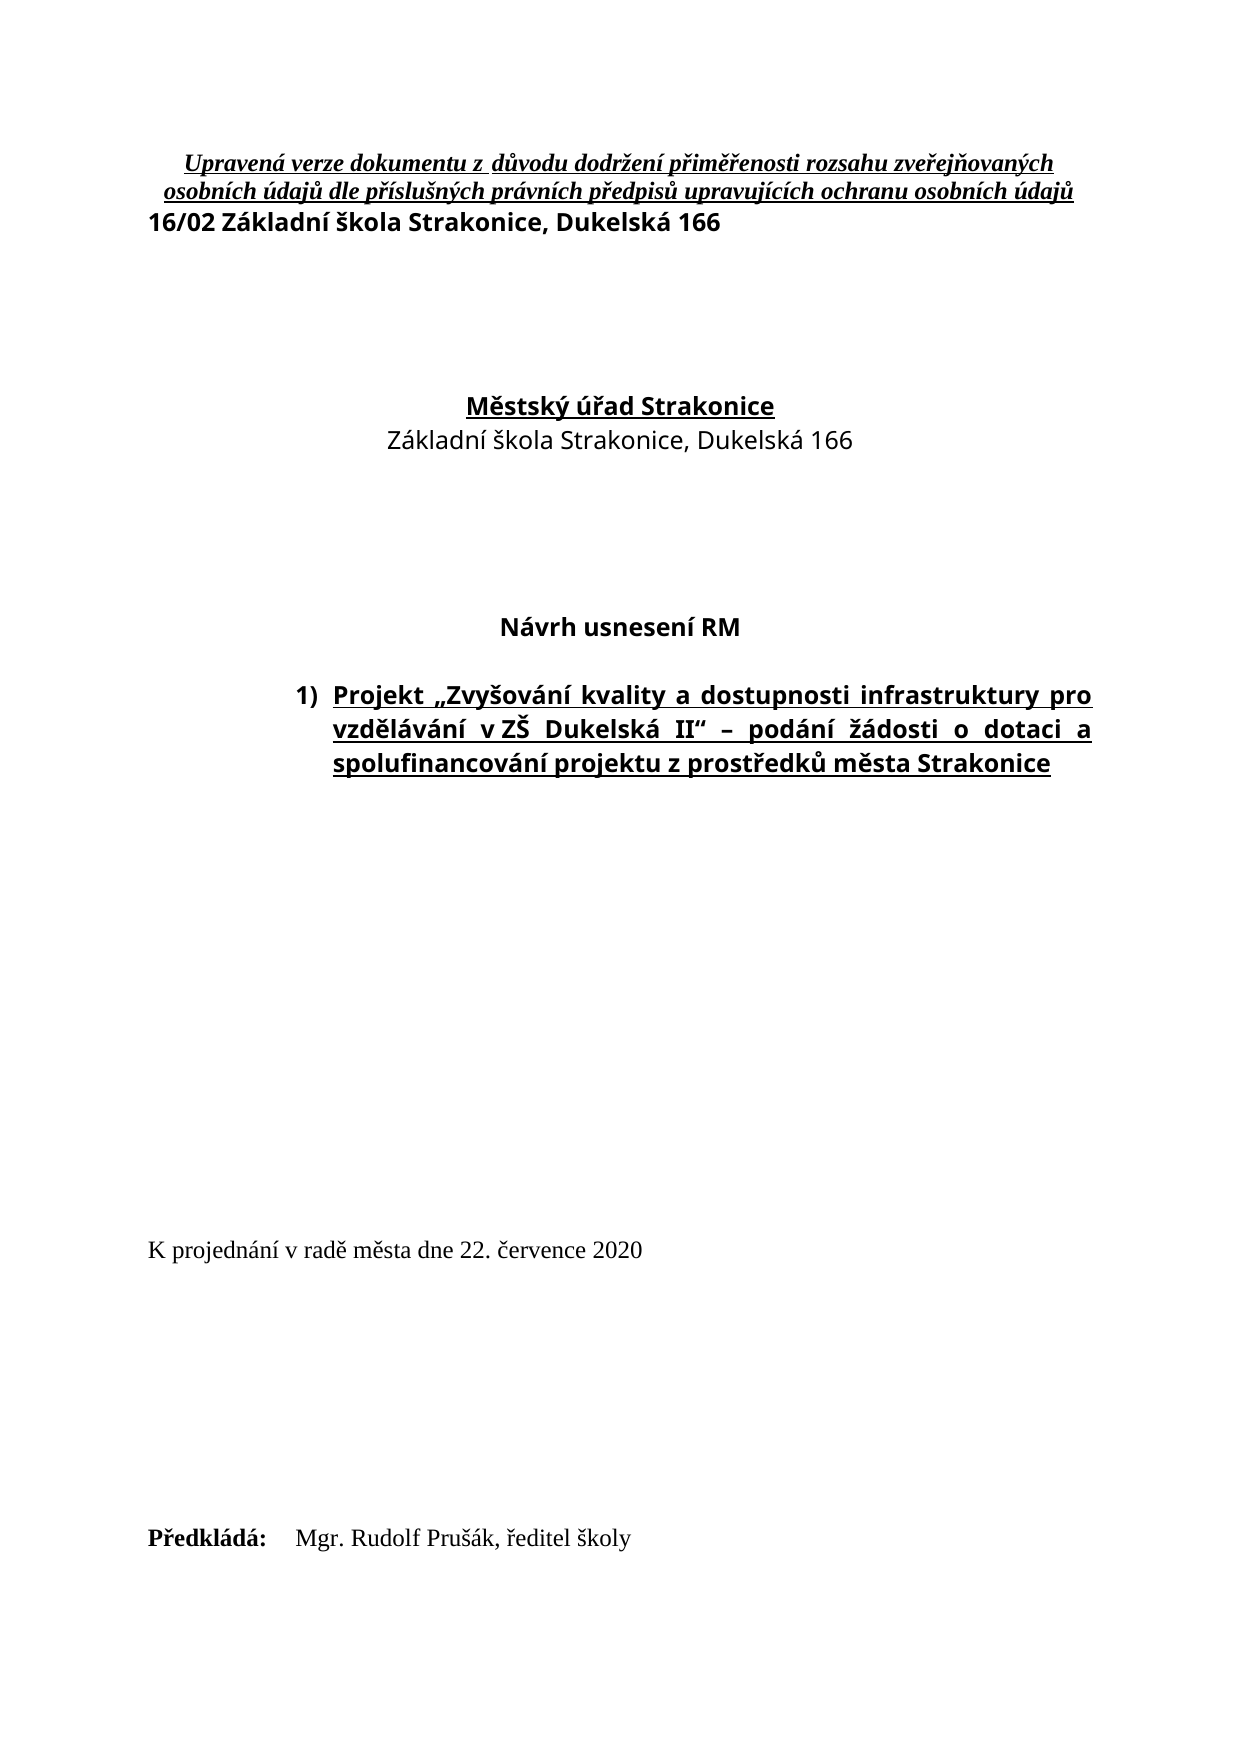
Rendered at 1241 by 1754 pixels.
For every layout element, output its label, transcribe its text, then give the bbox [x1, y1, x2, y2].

list Projekt „Zvyšování kvality a dostupnosti infrastruktury pro vzdělávání v ZŠ Dukelská II“ – podání žádosti o dotaci a spolufinancování projektu z prostředků města Strakonice [295, 678, 1093, 780]
text Upravená verze dokumentu z důvodu dodržení přiměřenosti rozsahu zveřejňovaných osobních údajů dle příslušných právních předpisů upravujících ochranu osobních údajů [148, 148, 1093, 205]
subtitle 16/02 Základní škola Strakonice, Dukelská 166 [148, 205, 1093, 239]
text Návrh usnesení RM [148, 610, 1093, 644]
text Městský úřad Strakonice [148, 388, 1093, 422]
text K projednání v radě města dne 22. července 2020 [148, 1235, 1093, 1264]
text Základní škola Strakonice, Dukelská 166 [148, 422, 1093, 456]
text Předkládá: Mgr. Rudolf Prušák, ředitel školy [148, 1523, 1093, 1552]
